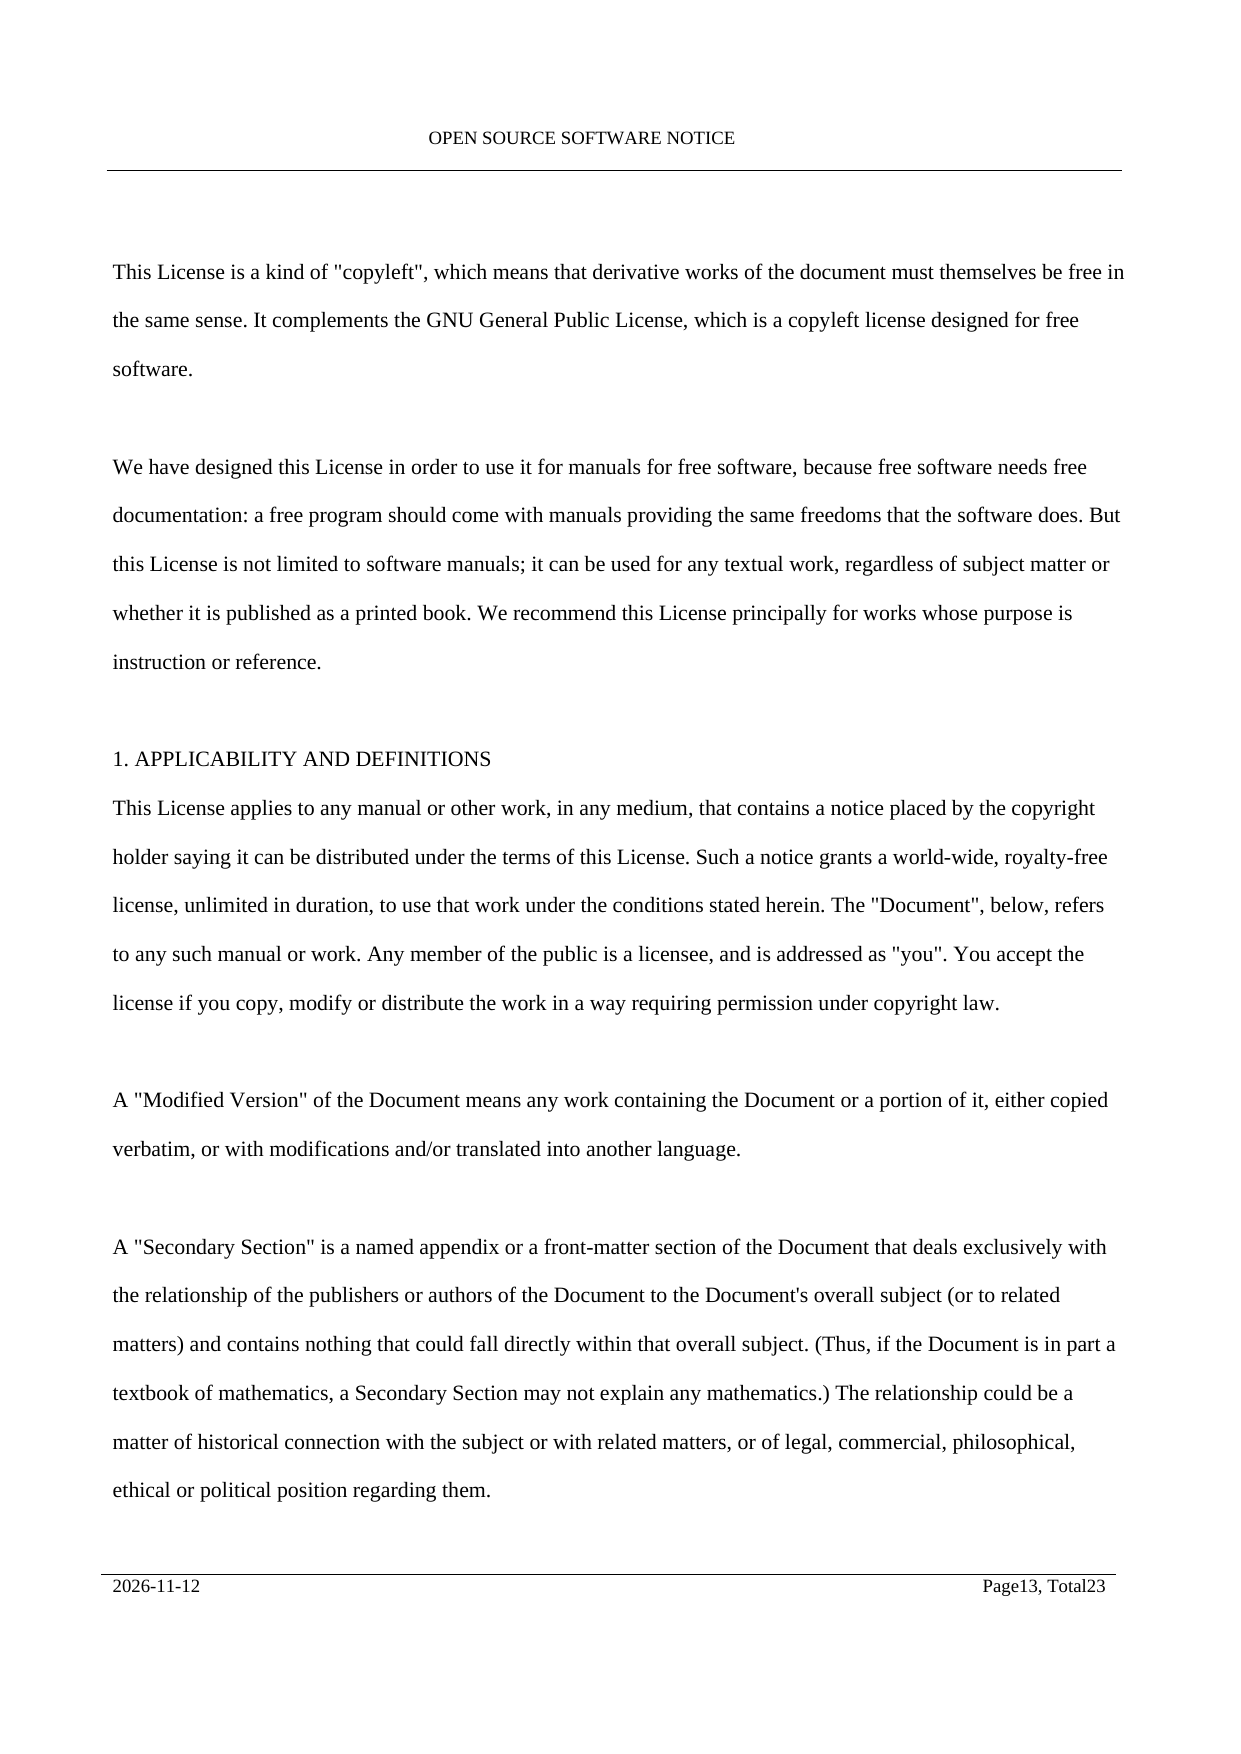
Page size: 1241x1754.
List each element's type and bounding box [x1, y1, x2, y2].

text [112, 206, 1128, 1506]
